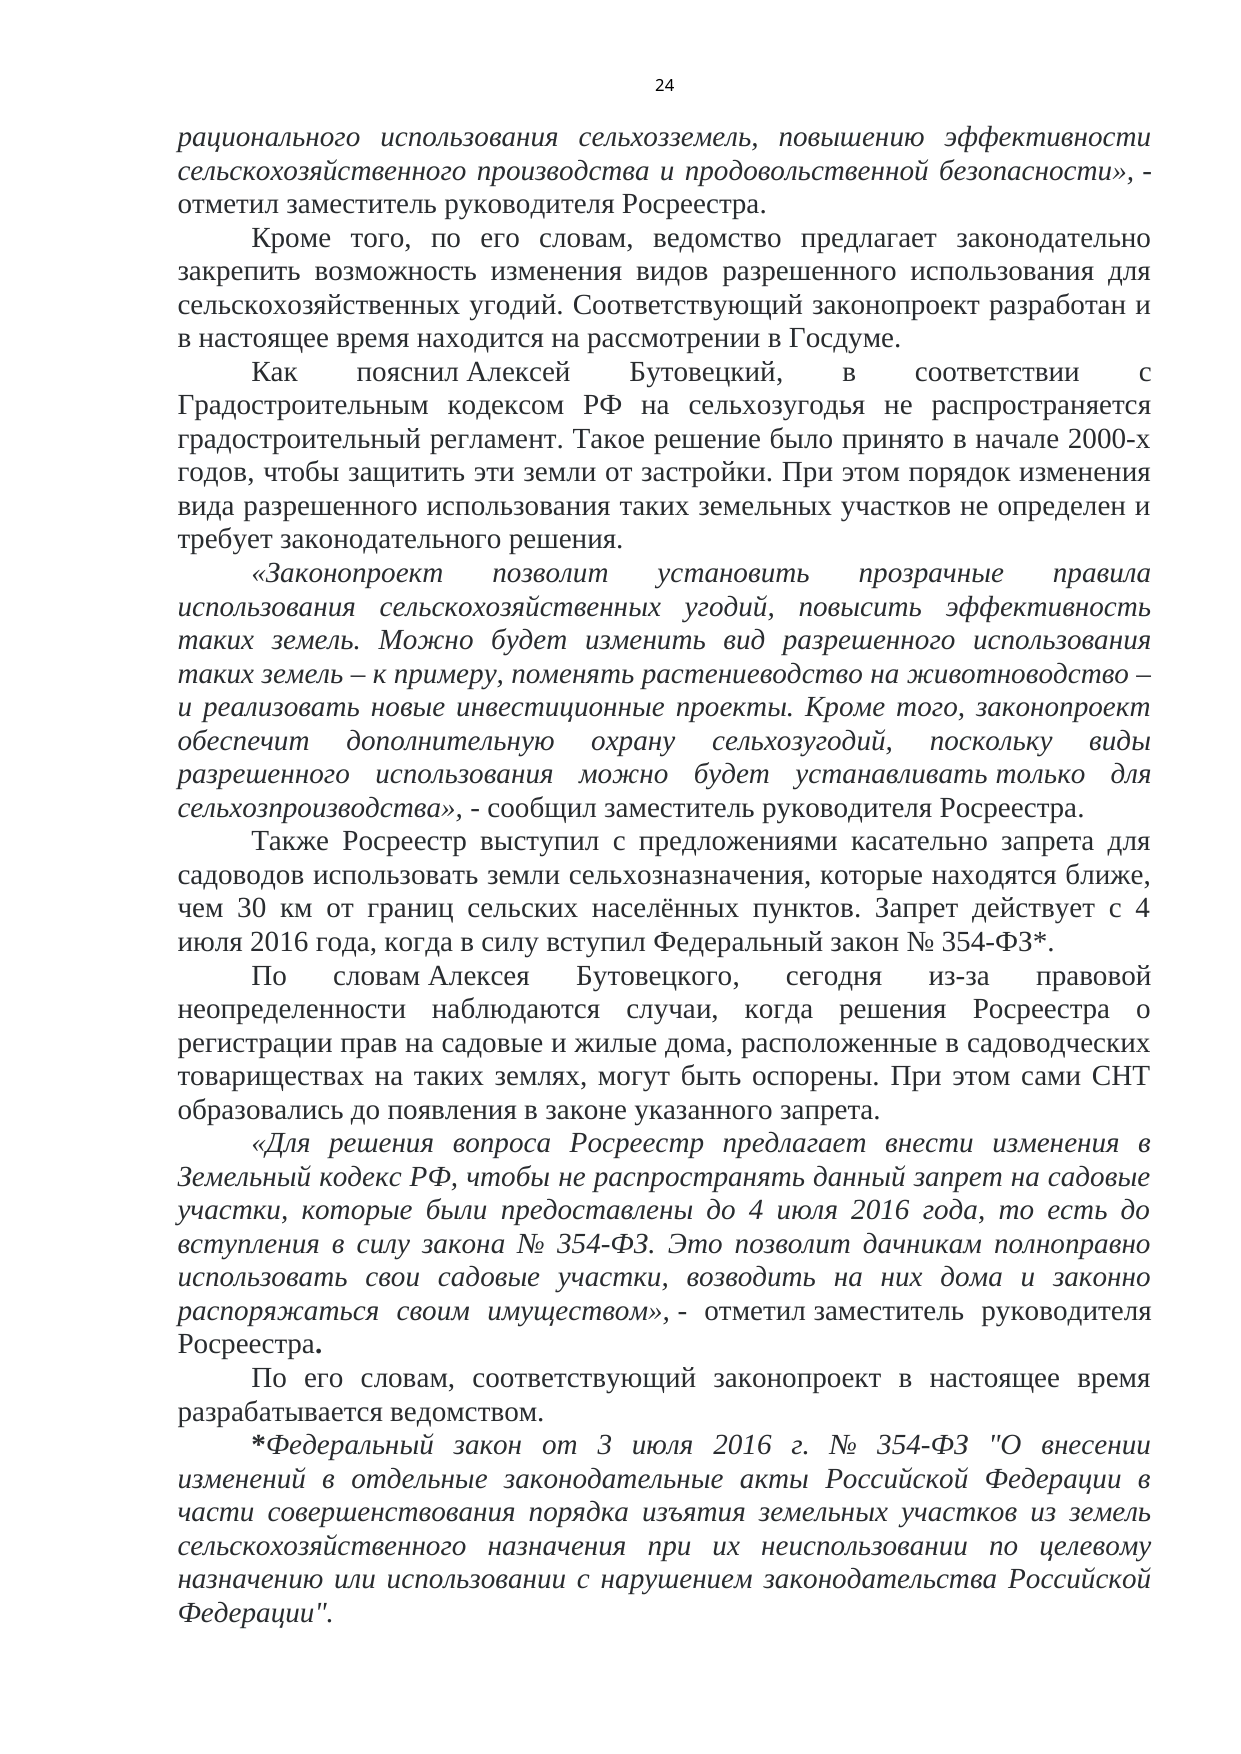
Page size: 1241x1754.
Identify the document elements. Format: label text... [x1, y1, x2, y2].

text Как пояснил Алексей Бутовецкий, в соответствии с Градостроительным кодексом РФ на сельхозугодья не распространяется градостроительный регламент. Такое решение было принято в начале 2000-х годов, чтобы защитить эти земли от застройки. При этом порядок изменения вида разрешенного использования таких земельных участков не определен и требует законодательного решения. [177, 354, 1152, 555]
text «Законопроект позволит установить прозрачные правила использования сельскохозяйственных угодий, повысить эффективность таких земель. Можно будет изменить вид разрешенного использования таких земель – к примеру, поменять растениеводство на животноводство – и реализовать новые инвестиционные проекты. Кроме того, законопроект обеспечит дополнительную охрану сельхозугодий, поскольку виды разрешенного использования можно будет устанавливать только для сельхозпроизводства», - сообщил заместитель руководителя Росреестра. [177, 555, 1152, 823]
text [177, 119, 1152, 220]
text По его словам, соответствующий законопроект в настоящее время разрабатывается ведомством. [177, 1360, 1152, 1427]
text «Для решения вопроса Росреестр предлагает внести изменения в Земельный кодекс РФ, чтобы не распространять данный запрет на садовые участки, которые были предоставлены до 4 июля 2016 года, то есть до вступления в силу закона № 354-ФЗ. Это позволит дачникам полноправно использовать свои садовые участки, возводить на них дома и законно распоряжаться своим имуществом», - отметил заместитель руководителя Росреестра. [177, 1125, 1152, 1360]
text По словам Алексея Бутовецкого, сегодня из-за правовой неопределенности наблюдаются случаи, когда решения Росреестра о регистрации прав на садовые и жилые дома, расположенные в садоводческих товариществах на таких землях, могут быть оспорены. При этом сами СНТ образовались до появления в законе указанного запрета. [177, 958, 1152, 1125]
text *Федеральный закон от 3 июля 2016 г. № 354-ФЗ "О внесении изменений в отдельные законодательные акты Российской Федерации в части совершенствования порядка изъятия земельных участков из земель сельскохозяйственного назначения при их неиспользовании по целевому назначению или использовании с нарушением законодательства Российской Федерации". [177, 1427, 1152, 1628]
text Кроме того, по его словам, ведомство предлагает законодательно закрепить возможность изменения видов разрешенного использования для сельскохозяйственных угодий. Соответствующий законопроект разработан и в настоящее время находится на рассмотрении в Госдуме. [177, 220, 1152, 354]
text Также Росреестр выступил с предложениями касательно запрета для садоводов использовать земли сельхозназначения, которые находятся ближе, чем 30 км от границ сельских населённых пунктов. Запрет действует с 4 июля 2016 года, когда в силу вступил Федеральный закон № 354-ФЗ*. [177, 823, 1152, 958]
